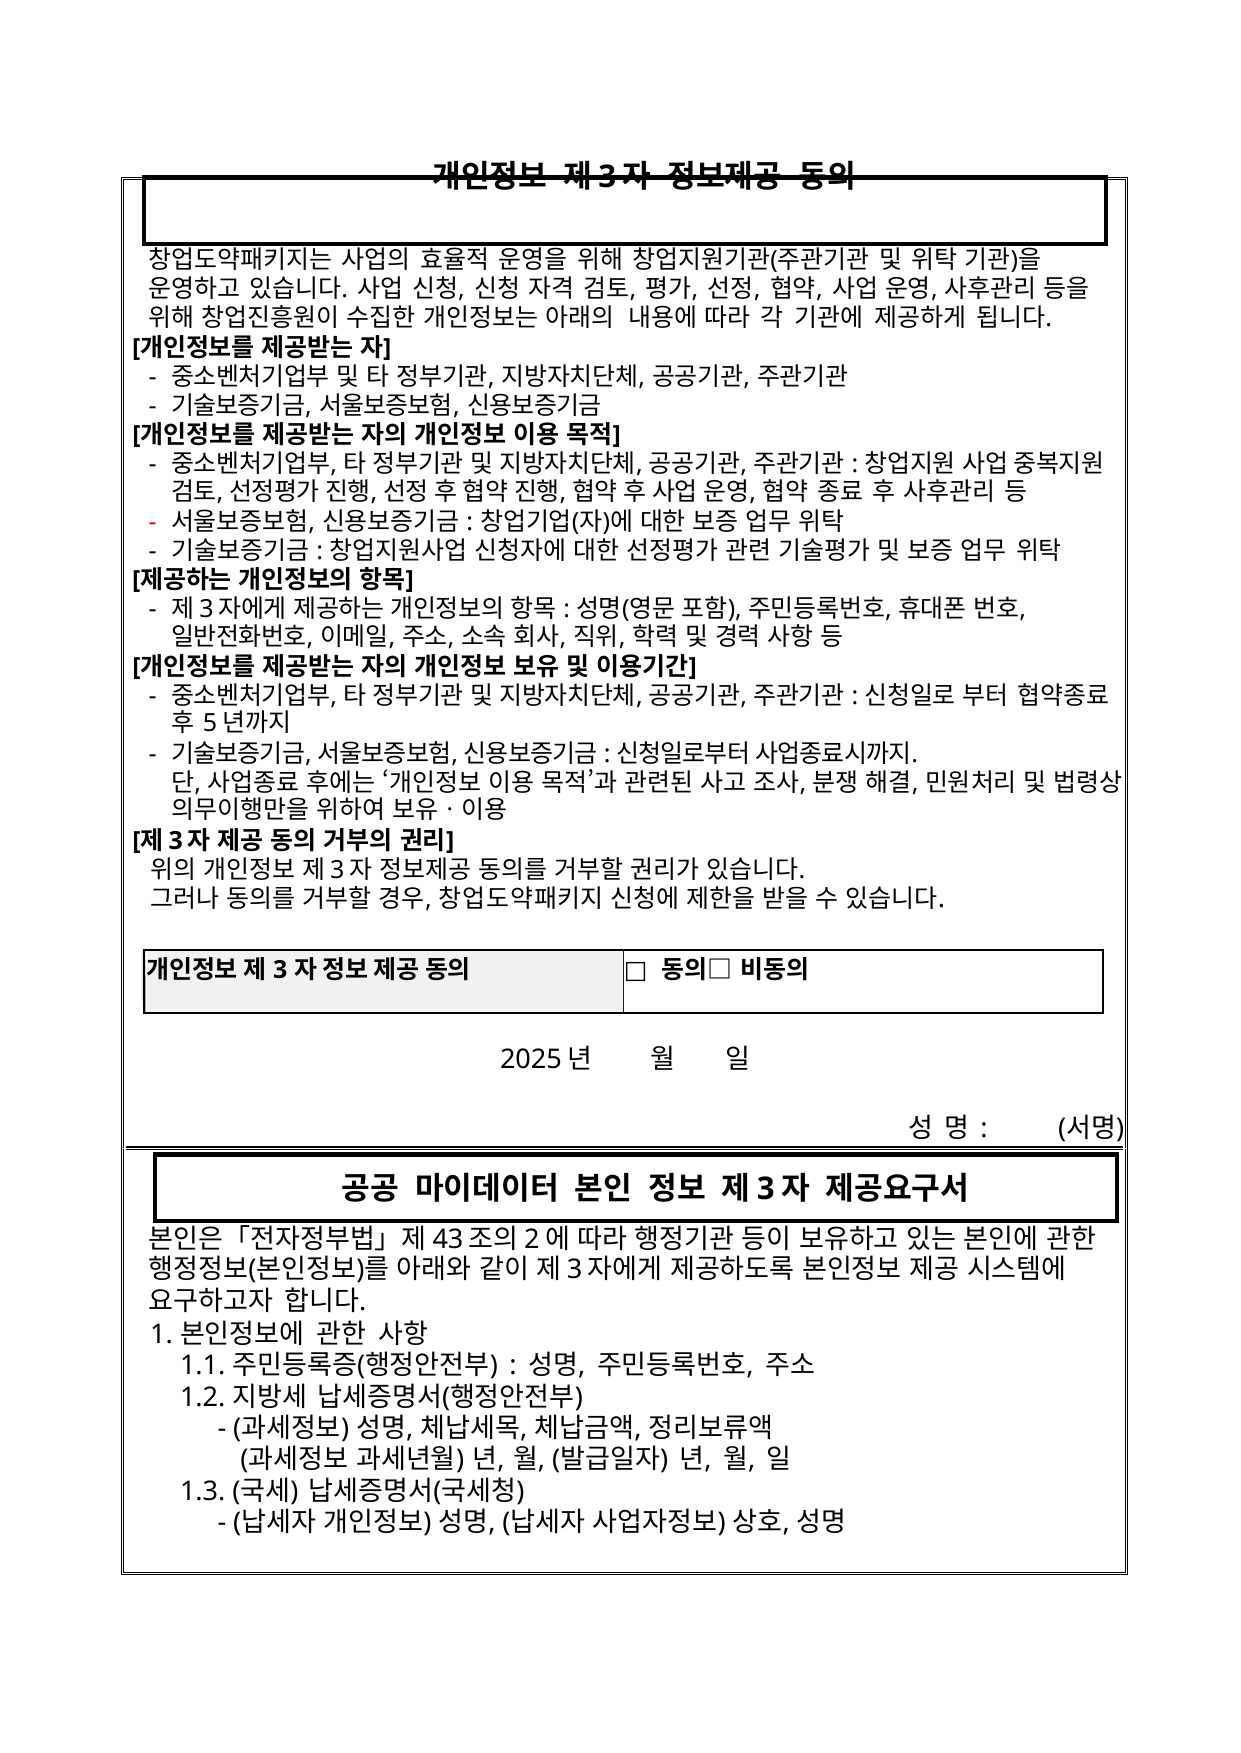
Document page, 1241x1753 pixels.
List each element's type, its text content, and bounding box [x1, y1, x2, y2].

table_header 창업도약패키지는 사업의 효율적 운영을 위해 창업지원기관(주관기관 및 위탁 기관)을 운영하고 있습니다. 사업 신청, 신청 자격 검토, 평가, 선정, 협약, 사업 운영, 사후관리 등을 위해 창업진흥원이 수집한 개인정보는 아래의 내용에 따라 각 기관에 제공하게 됩니다. [개인정보를 제공받는 자] 중소벤처기업부 및 타 정부기관, 지방자치단체, 공공기관, 주관기관 기술보증기금, 서울보증보험, 신용보증기금 [개인정보를 제공받는 자의 개인정보 이용 목적] 중소벤처기업부, 타 정부기관 및 지방자치단체, 공공기관, 주관기관 : 창업지원 사업 중복지원 검토, 선정평가 진행, 선정 후 협약 진행, 협약 후 사업 운영, 협약 종료 후 사후관리 등 서울보증보험, 신용보증기금 : 창업기업(자)에 대한 보증 업무 위탁 기술보증기금 : 창업지원사업 신청자에 대한 선정평가 관련 기술평가 및 보증 업무 위탁 [제공하는 개인정보의 항목] 제3자에게 제공하는 개인정보의 항목 : 성명(영문 포함), 주민등록번호, 휴대폰 번호, 일반전화번호, 이메일, 주소, 소속 회사, 직위, 학력 및 경력 사항 등 [개인정보를 제공받는 자의 개인정보 보유 및 이용기간] 중소벤처기업부, 타 정부기관 및 지방자치단체, 공공기관, 주관기관 : 신청일로 부터 협약종료 후 5년까지 기술보증기금, 서울보증보험, 신용보증기금 : 신청일로부터 사업종료시까지. 단, 사업종료 후에는 ‘개인정보 이용 목적’과 관련된 사고 조사, 분쟁 해결, 민원처리 및 법령상 의무이행만을 위하여 보유ㆍ이용 [제3자 제공 동의 거부의 권리] 위의 개인정보 제3자 정보제공 동의를 거부할 권리가 있습니다. 그러나 동의를 거부할 경우, 창업도약패키지 신청에 제한을 받을 수 있습니다. 2025년 월 일 성 명 : (서명) [124, 180, 1125, 1146]
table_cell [124, 1146, 1125, 1572]
